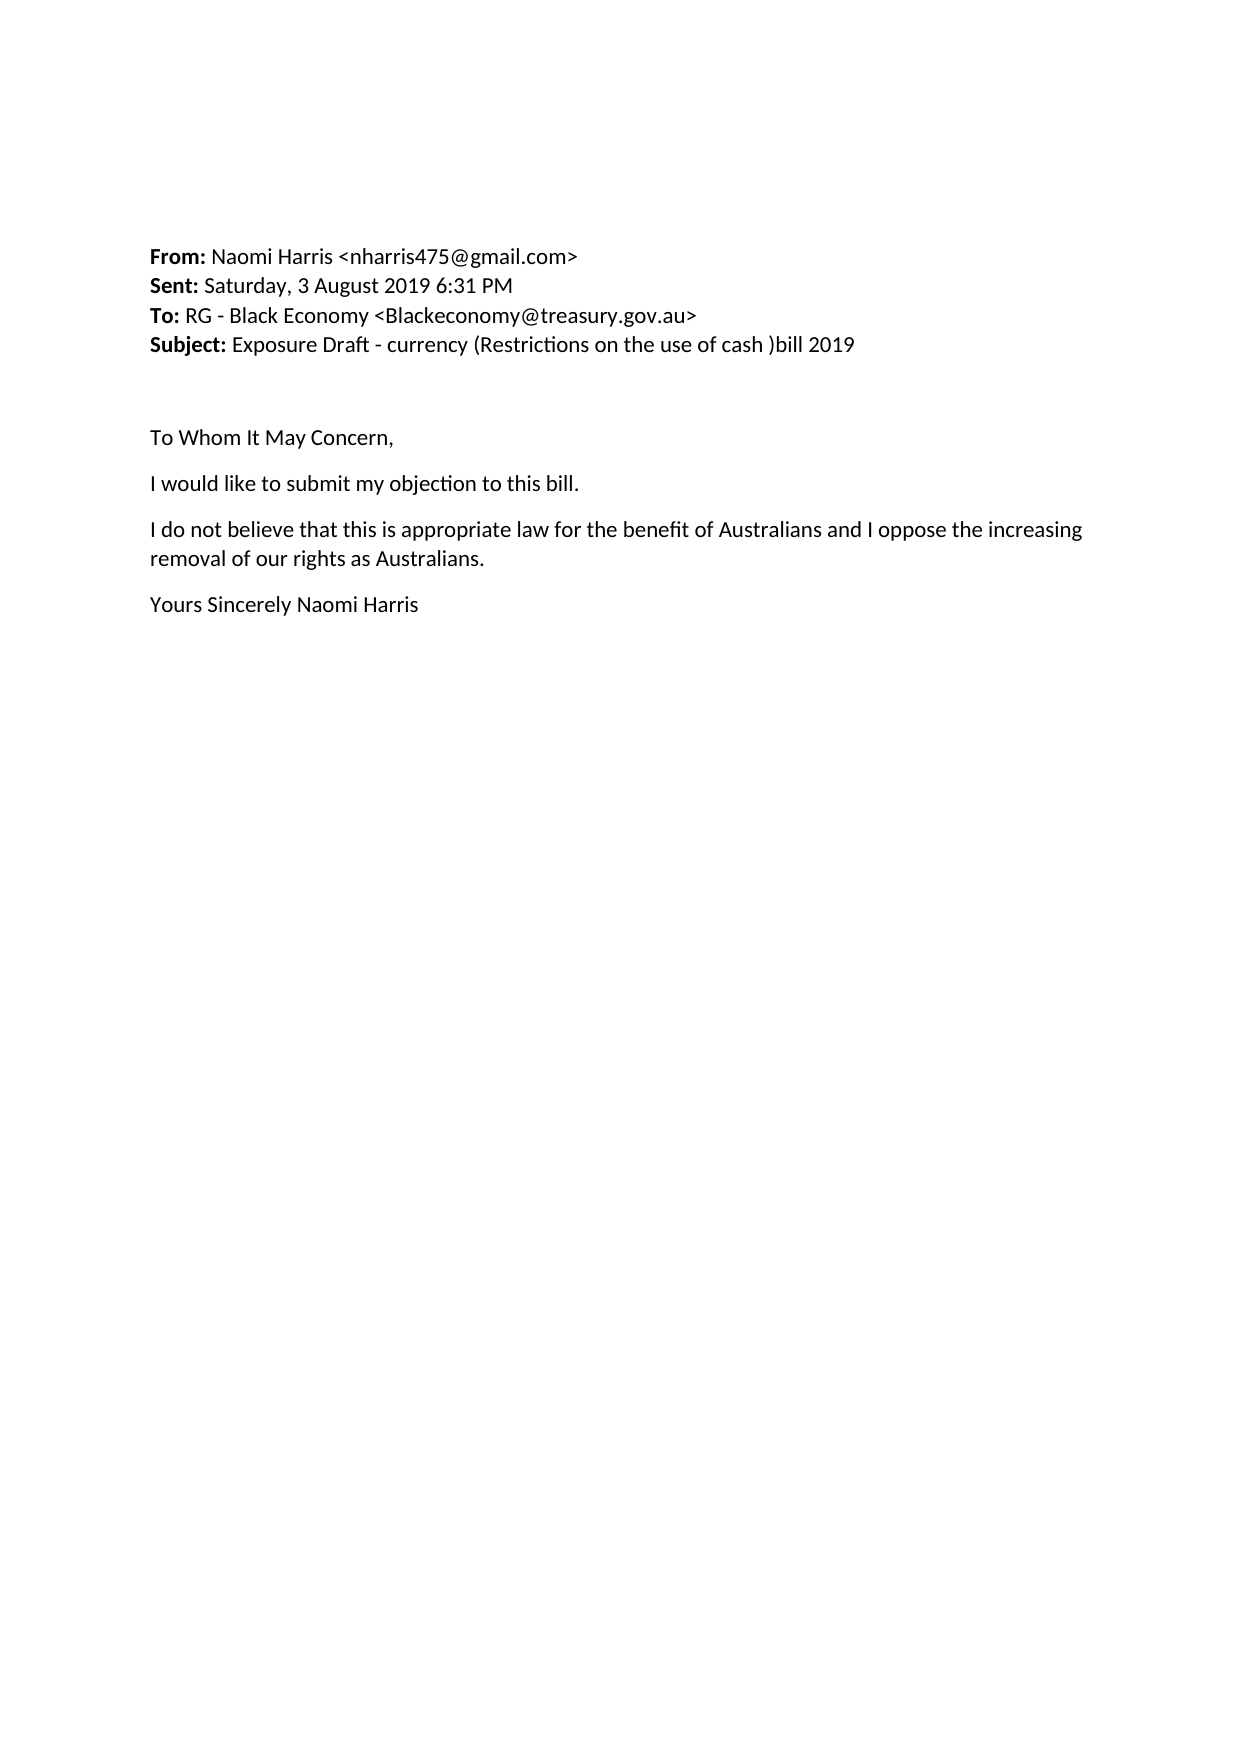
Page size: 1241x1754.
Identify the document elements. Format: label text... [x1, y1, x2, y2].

text From: Naomi Harris <nharris475@gmail.com> Sent: Saturday, 3 August 2019 6:31 PM To: RG - Black Economy <Blackeconomy@treasury.gov.au> Subject: Exposure Draft - currency (Restrictions on the use of cash )bill 2019 [150, 242, 1090, 358]
text I do not believe that this is appropriate law for the benefit of Australians and I oppose the increasing removal of our rights as Australians. [150, 515, 1090, 572]
text Yours Sincerely Naomi Harris [150, 591, 1090, 618]
text I would like to submit my objection to this bill. [150, 469, 1090, 497]
text To Whom It May Concern, [150, 423, 1090, 451]
